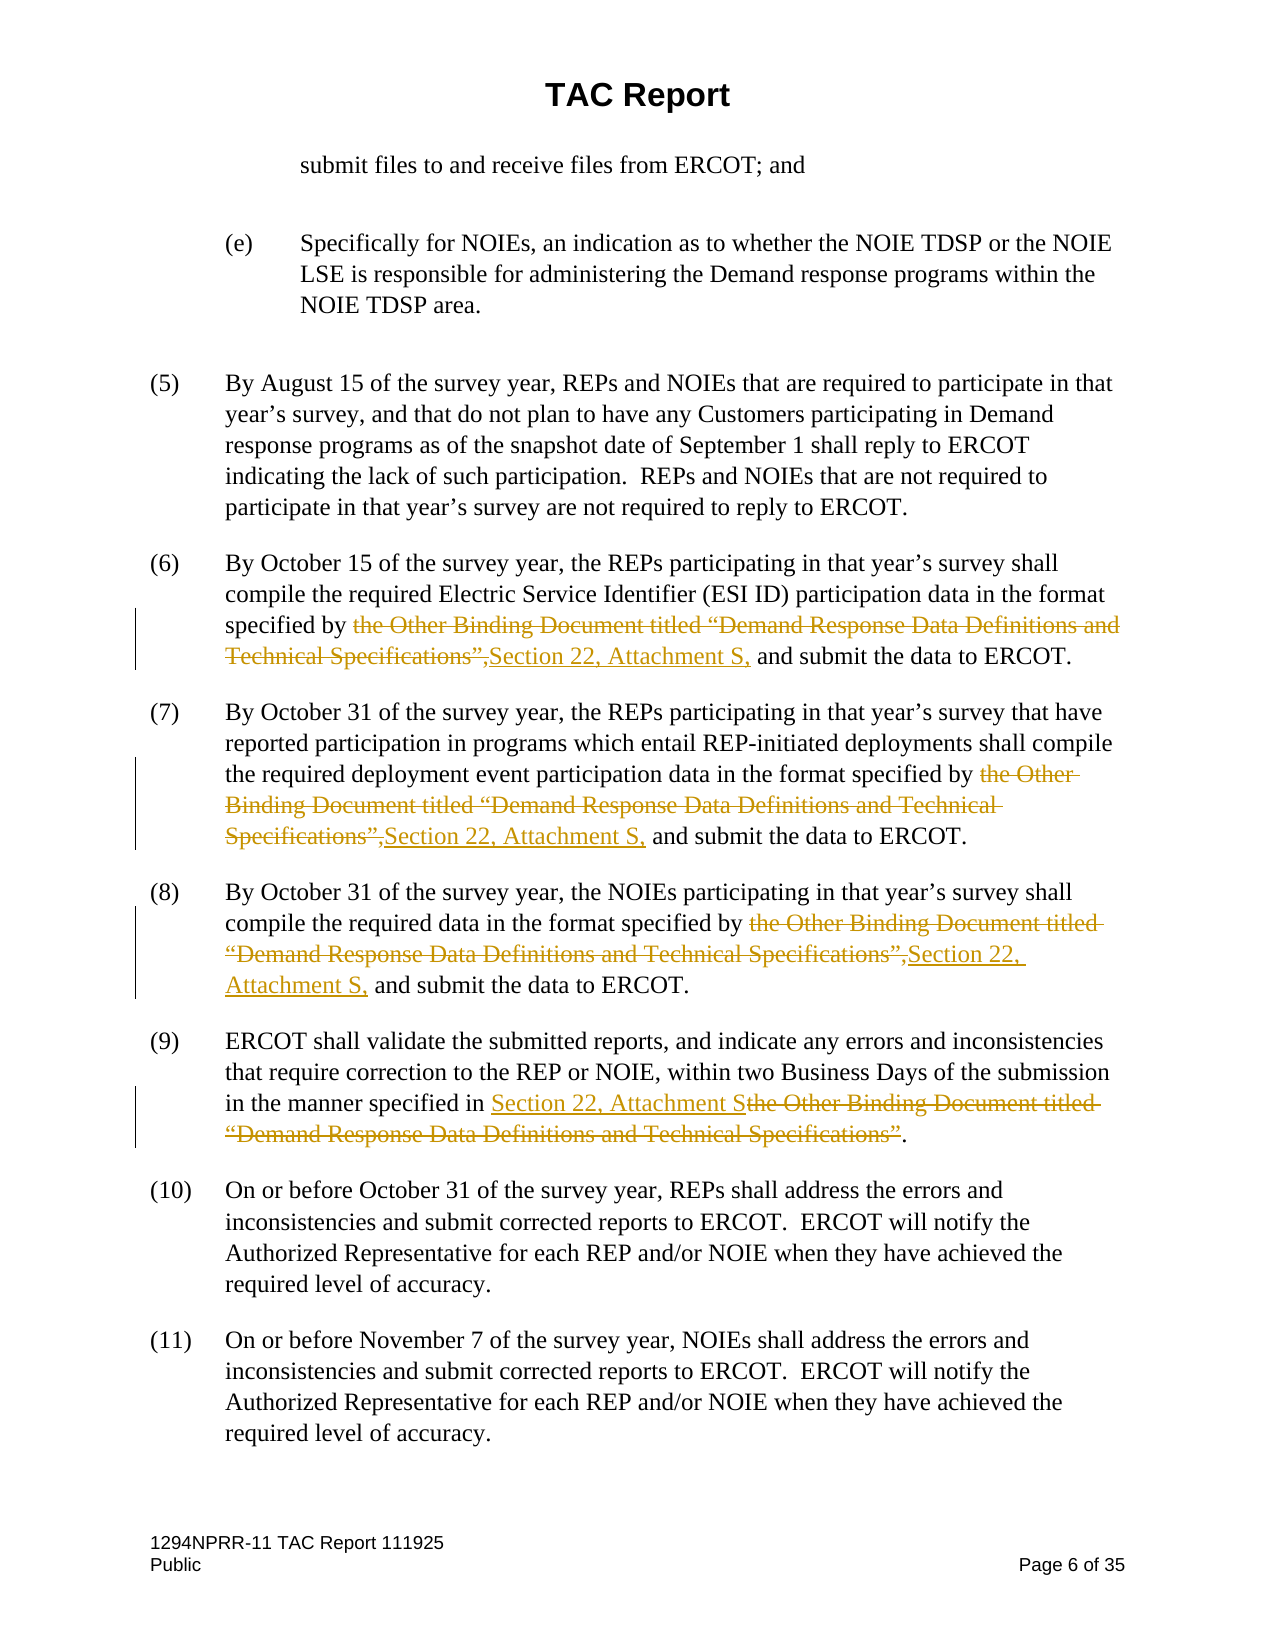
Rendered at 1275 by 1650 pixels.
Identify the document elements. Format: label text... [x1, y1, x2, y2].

text (8) By October 31 of the survey year, the NOIEs participating in that year’s survey shall compile the required data in the format specified by and submit the data to ERCOT. [150, 877, 1125, 999]
text (11) On or before November 7 of the survey year, NOIEs shall address the errors and inconsistencies and submit corrected reports to ERCOT. ERCOT will notify the Authorized Representative for each REP and/or NOIE when they have achieved the required level of accuracy. [150, 1325, 1125, 1447]
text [225, 150, 1125, 209]
text (5) By August 15 of the survey year, REPs and NOIEs that are required to participate in that year’s survey, and that do not plan to have any Customers participating in Demand response programs as of the snapshot date of September 1 shall reply to ERCOT indicating the lack of such participation. REPs and NOIEs that are not required to participate in that year’s survey are not required to reply to ERCOT. [150, 368, 1125, 521]
text (e) Specifically for NOIEs, an indication as to whether the NOIE TDSP or the NOIE LSE is responsible for administering the Demand response programs within the NOIE TDSP area. [225, 228, 1125, 349]
text (7) By October 31 of the survey year, the REPs participating in that year’s survey that have reported participation in programs which entail REP-initiated deployments shall compile the required deployment event participation data in the format specified by and submit the data to ERCOT. [150, 697, 1125, 850]
text (6) By October 15 of the survey year, the REPs participating in that year’s survey shall compile the required Electric Service Identifier (ESI ID) participation data in the format specified by and submit the data to ERCOT. [150, 548, 1125, 670]
text (9) ERCOT shall validate the submitted reports, and indicate any errors and inconsistencies that require correction to the REP or NOIE, within two Business Days of the submission in the manner specified in . [150, 1026, 1125, 1148]
text (10) On or before October 31 of the survey year, REPs shall address the errors and inconsistencies and submit corrected reports to ERCOT. ERCOT will notify the Authorized Representative for each REP and/or NOIE when they have achieved the required level of accuracy. [150, 1176, 1125, 1297]
